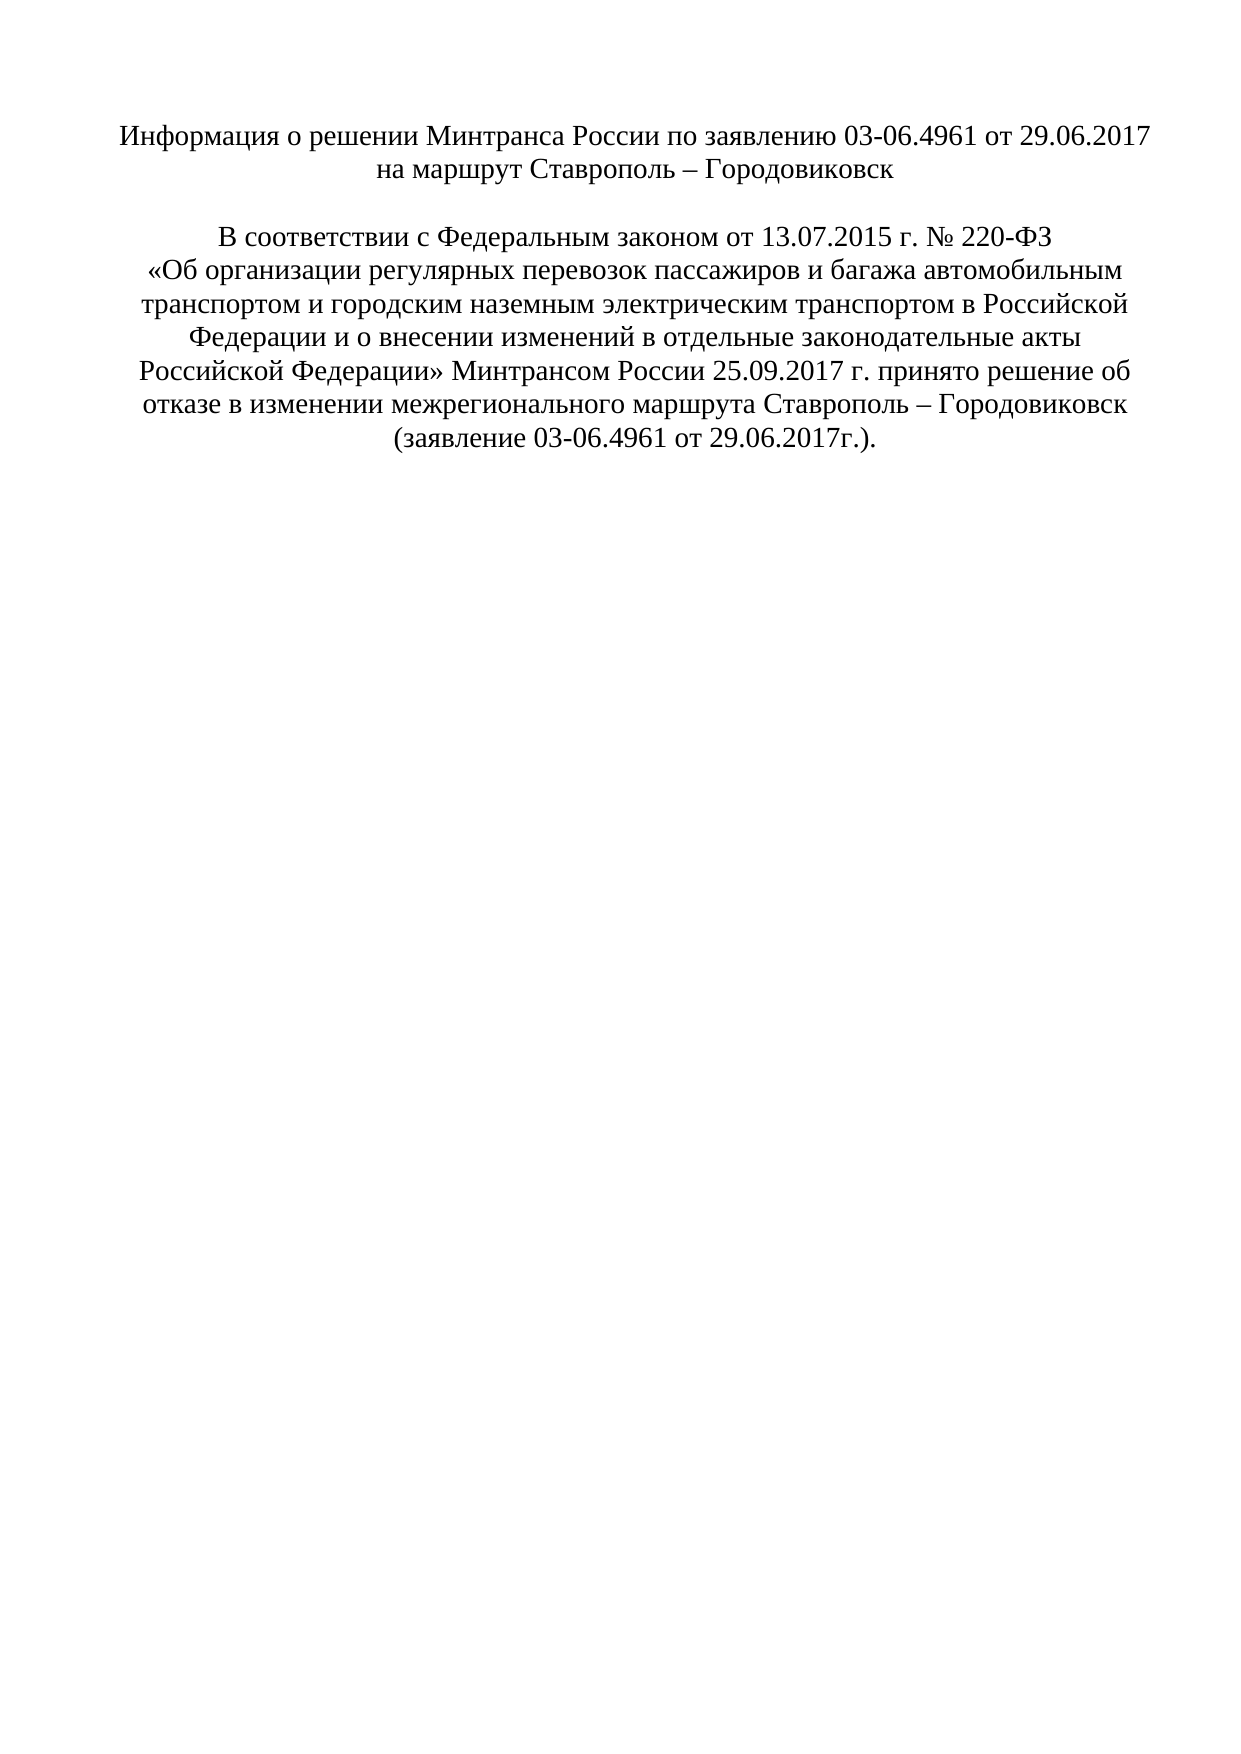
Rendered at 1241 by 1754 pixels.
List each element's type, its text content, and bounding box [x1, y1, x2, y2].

text Информация о решении Минтранса России по заявлению 03-06.4961 от 29.06.2017 на маршрут Ставрополь – Городовиковск [118, 118, 1152, 185]
text В соответствии с Федеральным законом от 13.07.2015 г. № 220-ФЗ «Об организации регулярных перевозок пассажиров и багажа автомобильным транспортом и городским наземным электрическим транспортом в Российской Федерации и о внесении изменений в отдельные законодательные акты Российской Федерации» Минтрансом России 25.09.2017 г. принято решение об отказе в изменении межрегионального маршрута Ставрополь – Городовиковск (заявление 03-06.4961 от 29.06.2017г.). [118, 219, 1152, 453]
